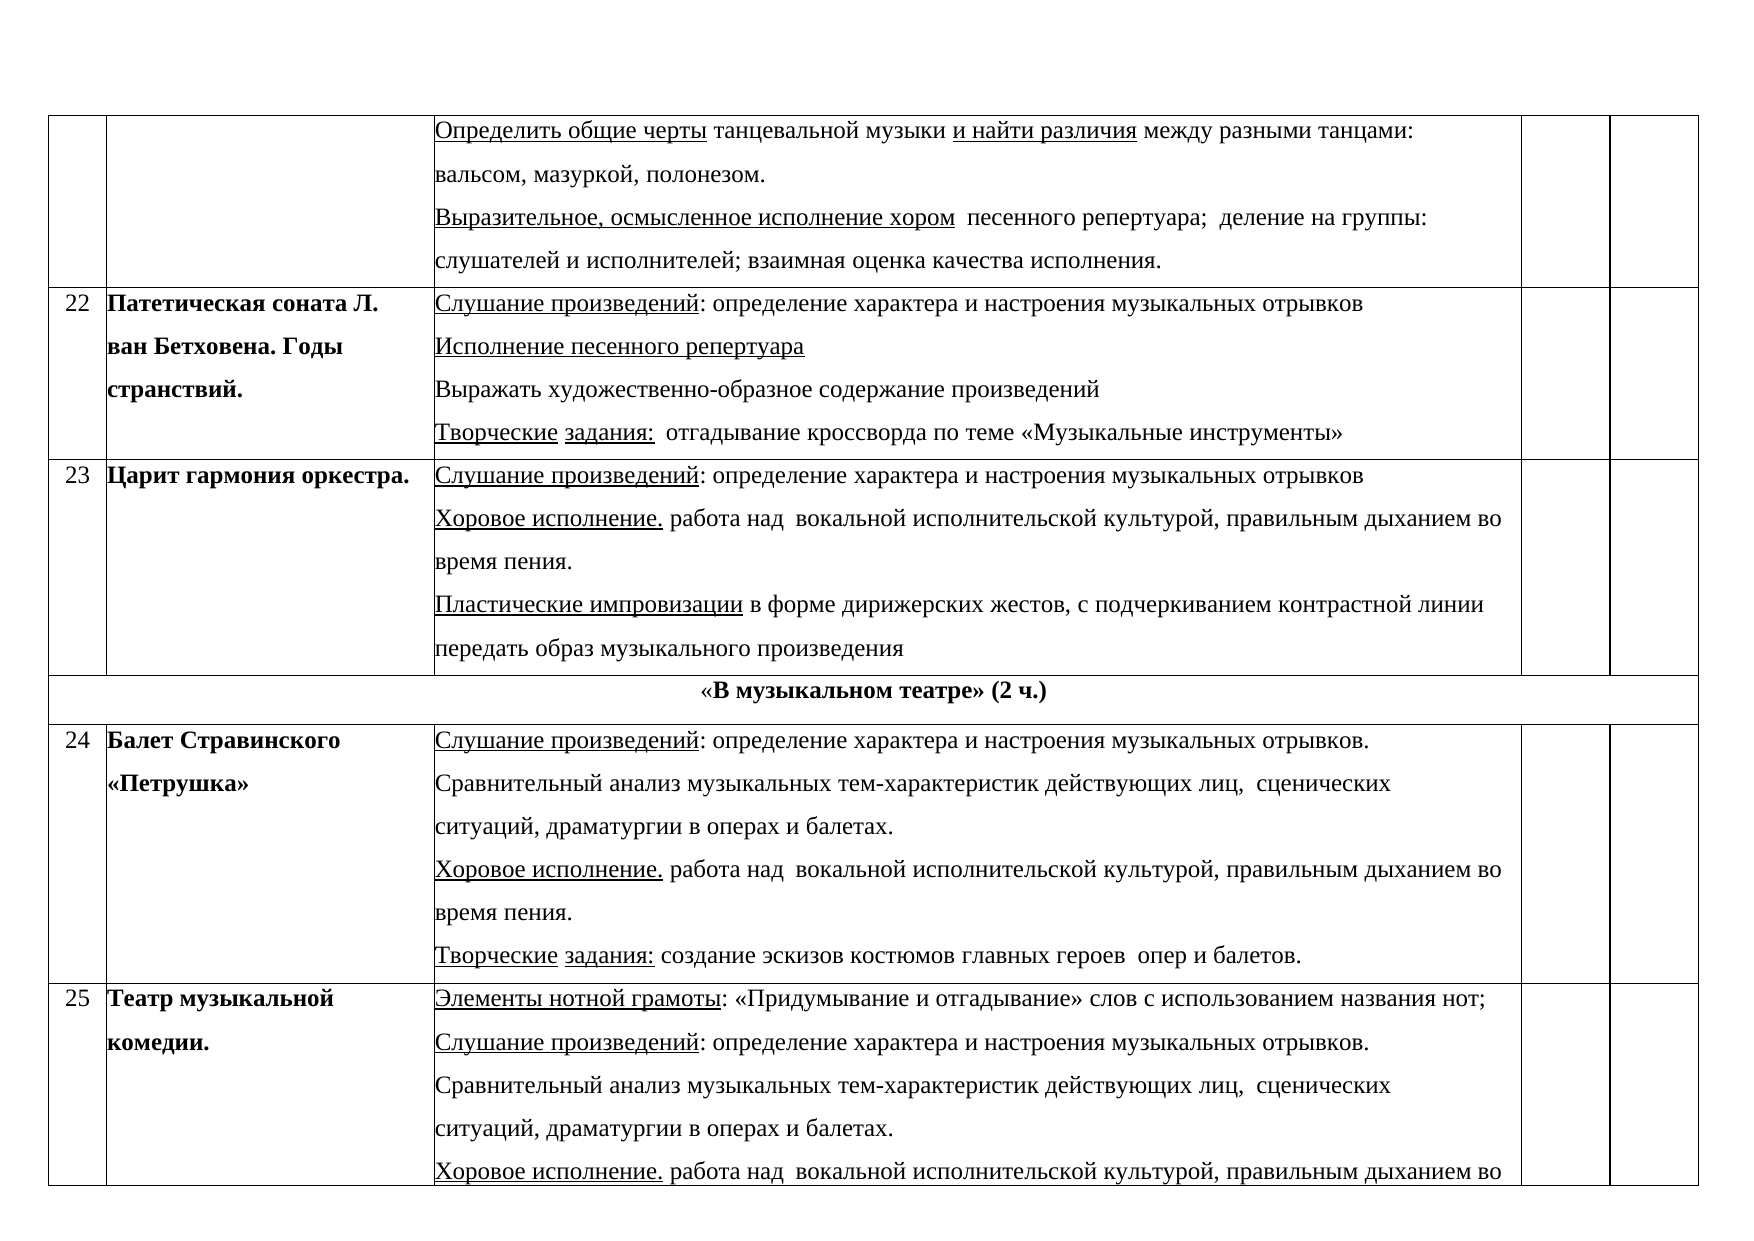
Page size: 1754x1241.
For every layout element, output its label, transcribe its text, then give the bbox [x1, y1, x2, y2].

table_cell Слушание произведений: определение характера и настроения музыкальных отрывков Исполнение песенного репертуара Выражать художественно-образное содержание произведений Творческие задания: отгадывание кроссворда по теме «Музыкальные инструменты» [435, 288, 1521, 459]
table_cell [1522, 725, 1609, 982]
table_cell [107, 984, 434, 1185]
table_cell 25 [49, 984, 106, 1185]
table_cell Слушание произведений: определение характера и настроения музыкальных отрывков Хоровое исполнение. работа над вокальной исполнительской культурой, правильным дыханием во время пения. Пластические импровизации в форме дирижерских жестов, с подчеркиванием контрастной линии передать образ музыкального произведения [435, 460, 1521, 674]
table_cell 23 [49, 460, 106, 674]
table_cell 24 [49, 725, 106, 982]
table_cell [1611, 116, 1698, 287]
table_cell Слушание произведений: определение характера и настроения музыкальных отрывков. Сравнительный анализ музыкальных тем-характеристик действующих лиц, сценических ситуаций, драматургии в операх и балетах. Хоровое исполнение. работа над вокальной исполнительской культурой, правильным дыханием во время пения. Творческие задания: создание эскизов костюмов главных героев опер и балетов. [435, 725, 1521, 982]
table_cell 21 [49, 116, 106, 287]
table_cell [1522, 984, 1609, 1185]
table_cell 22 [49, 288, 106, 459]
table_cell Балет Стравинского «Петрушка» [107, 725, 434, 982]
table_cell [1522, 116, 1609, 287]
table_cell [1611, 725, 1698, 982]
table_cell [107, 116, 434, 287]
table_cell [1522, 288, 1609, 459]
table_cell Патетическая соната Л. ван Бетховена. Годы странствий. [107, 288, 434, 459]
table_cell [1611, 984, 1698, 1185]
table_cell «В музыкальном театре» (2 ч.) [49, 676, 1698, 724]
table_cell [435, 116, 1521, 287]
table_cell Царит гармония оркестра. [107, 460, 434, 674]
table_cell [1611, 460, 1698, 674]
table_cell [1611, 288, 1698, 459]
table_cell [1522, 460, 1609, 674]
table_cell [435, 984, 1521, 1185]
